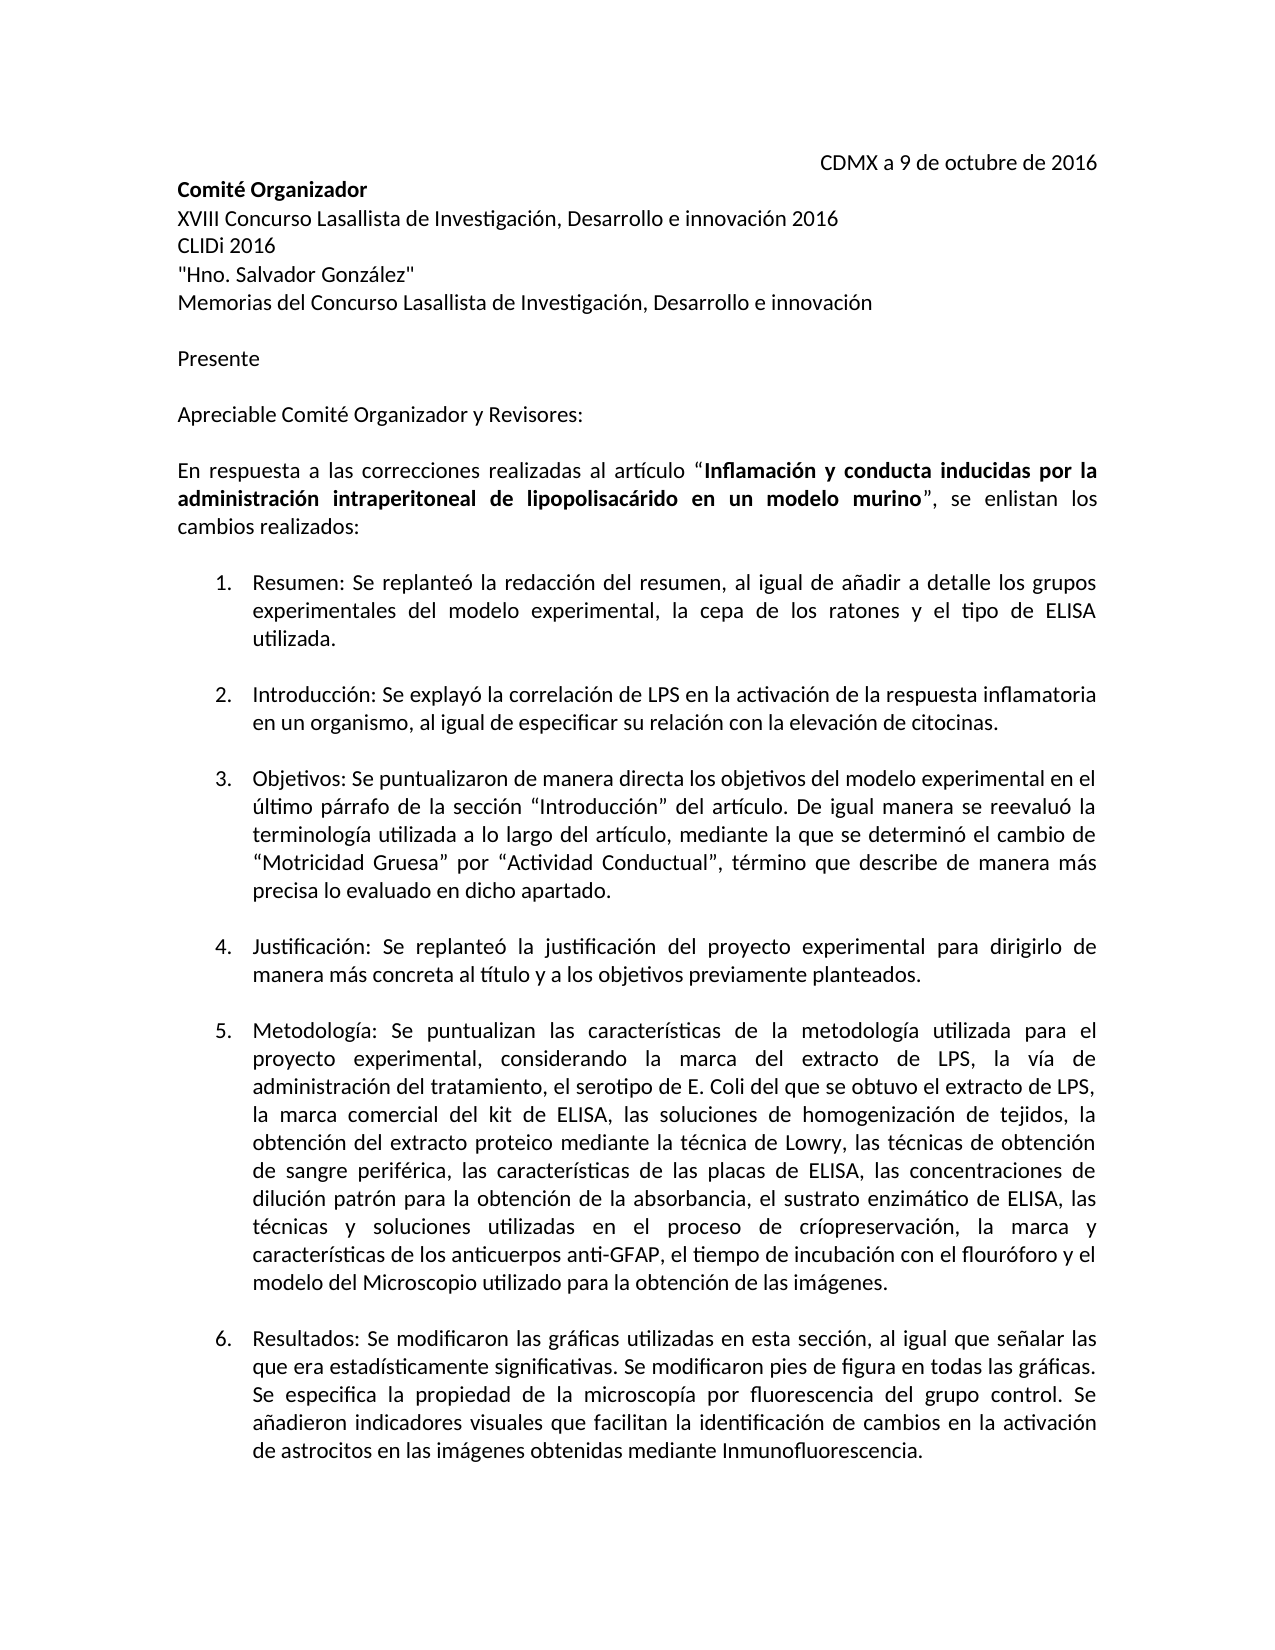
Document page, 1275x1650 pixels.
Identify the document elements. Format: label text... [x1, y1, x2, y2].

text Memorias del Concurso Lasallista de Investigación, Desarrollo e innovación [177, 288, 1098, 316]
text Comité Organizador [177, 176, 1098, 204]
list Introducción: Se explayó la correlación de LPS en la activación de la respuesta inflamatoria en un organismo, al igual de especificar su relación con la elevación de citocinas. [215, 680, 1098, 736]
text CDMX a 9 de octubre de 2016 [177, 148, 1098, 176]
text Presente [177, 344, 1098, 372]
text XVIII Concurso Lasallista de Investigación, Desarrollo e innovación 2016 [177, 204, 1098, 232]
list Objetivos: Se puntualizaron de manera directa los objetivos del modelo experimental en el último párrafo de la sección “Introducción” del artículo. De igual manera se reevaluó la terminología utilizada a lo largo del artículo, mediante la que se determinó el cambio de “Motricidad Gruesa” por “Actividad Conductual”, término que describe de manera más precisa lo evaluado en dicho apartado. [215, 764, 1098, 904]
list Resultados: Se modificaron las gráficas utilizadas en esta sección, al igual que señalar las que era estadísticamente significativas. Se modificaron pies de figura en todas las gráficas. Se especifica la propiedad de la microscopía por fluorescencia del grupo control. Se añadieron indicadores visuales que facilitan la identificación de cambios en la activación de astrocitos en las imágenes obtenidas mediante Inmunofluorescencia. [215, 1324, 1098, 1464]
list Justificación: Se replanteó la justificación del proyecto experimental para dirigirlo de manera más concreta al título y a los objetivos previamente planteados. [215, 932, 1098, 988]
text CLIDi 2016 [177, 232, 1098, 260]
text "Hno. Salvador González" [177, 260, 1098, 288]
list Resumen: Se replanteó la redacción del resumen, al igual de añadir a detalle los grupos experimentales del modelo experimental, la cepa de los ratones y el tipo de ELISA utilizada. [215, 568, 1098, 652]
list Metodología: Se puntualizan las características de la metodología utilizada para el proyecto experimental, considerando la marca del extracto de LPS, la vía de administración del tratamiento, el serotipo de E. Coli del que se obtuvo el extracto de LPS, la marca comercial del kit de ELISA, las soluciones de homogenización de tejidos, la obtención del extracto proteico mediante la técnica de Lowry, las técnicas de obtención de sangre periférica, las características de las placas de ELISA, las concentraciones de dilución patrón para la obtención de la absorbancia, el sustrato enzimático de ELISA, las técnicas y soluciones utilizadas en el proceso de críopreservación, la marca y características de los anticuerpos anti-GFAP, el tiempo de incubación con el flouróforo y el modelo del Microscopio utilizado para la obtención de las imágenes. [215, 1016, 1098, 1296]
text Apreciable Comité Organizador y Revisores: [177, 400, 1098, 428]
text En respuesta a las correcciones realizadas al artículo “Inflamación y conducta inducidas por la administración intraperitoneal de lipopolisacárido en un modelo murino”, se enlistan los cambios realizados: [177, 456, 1098, 540]
